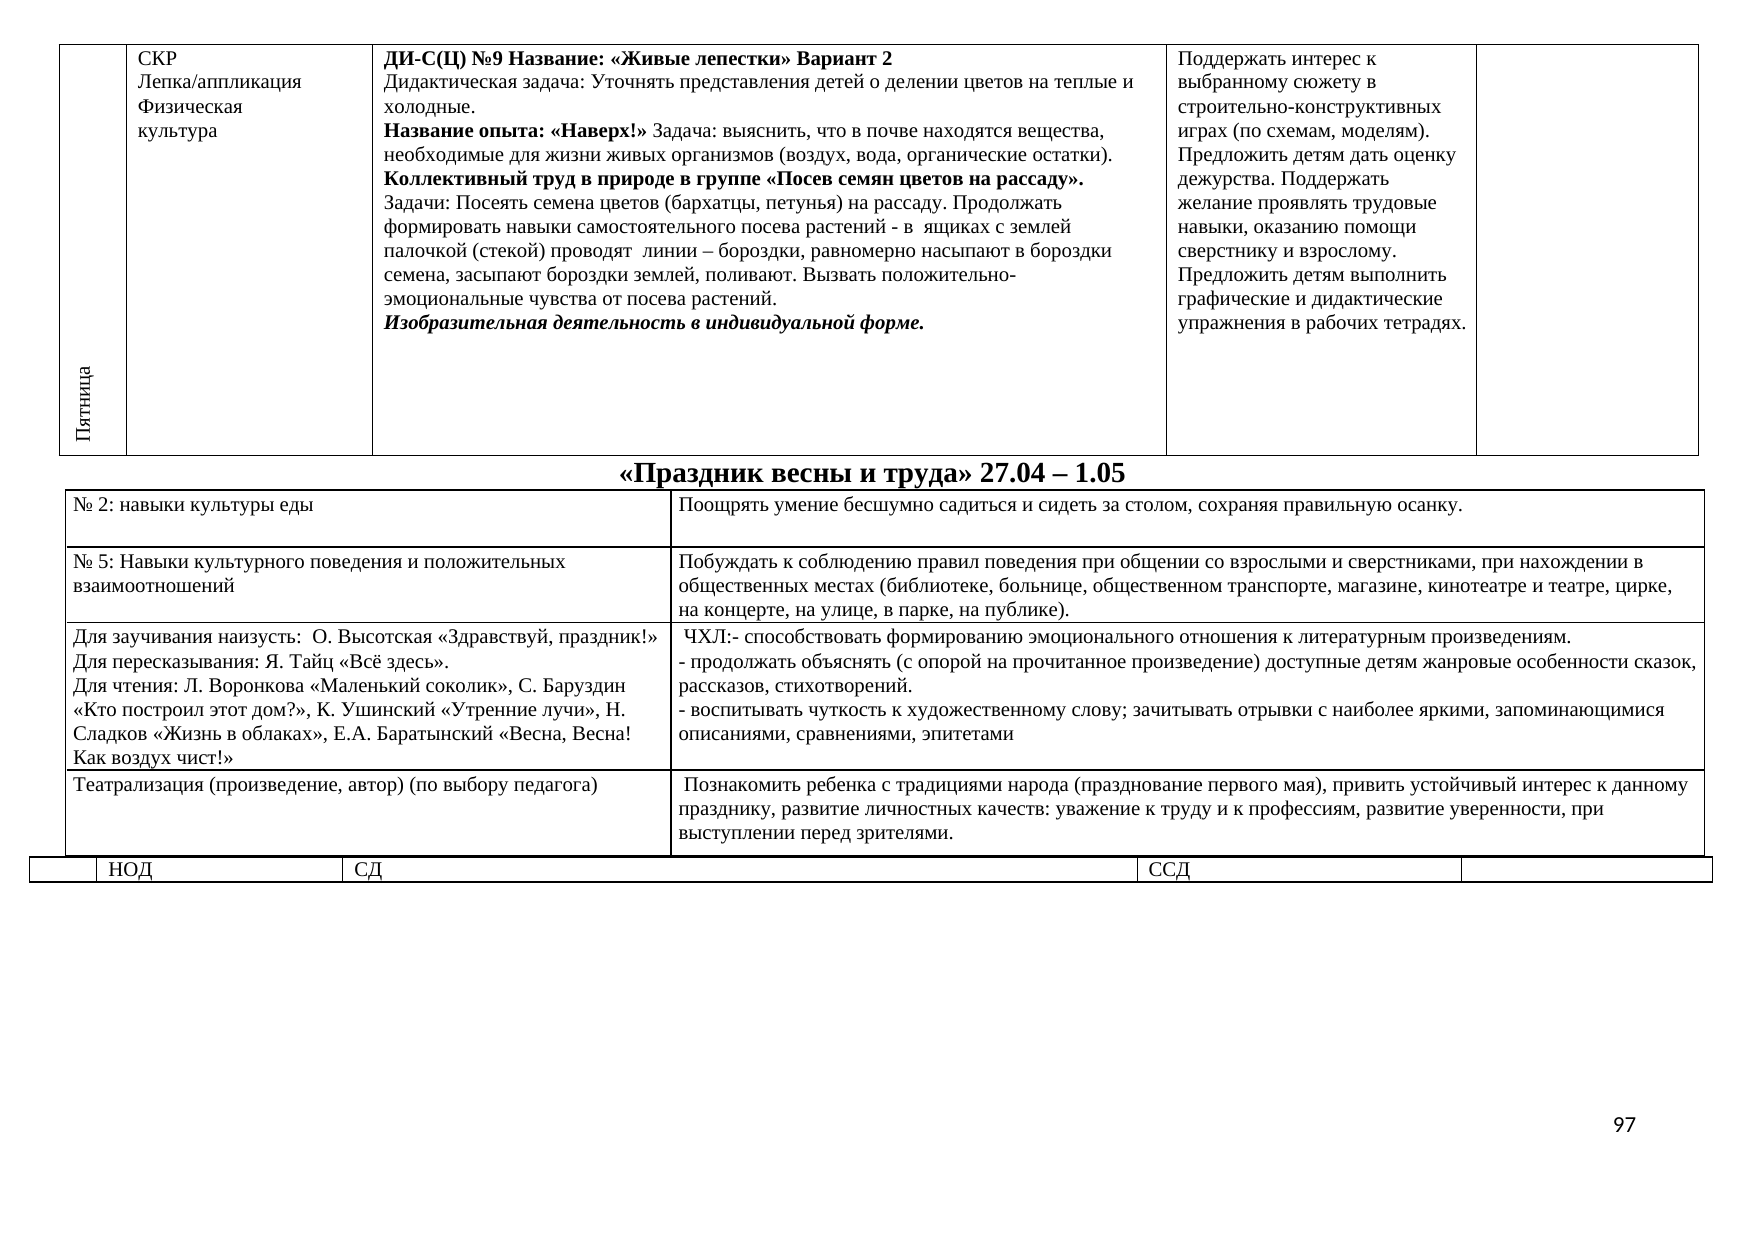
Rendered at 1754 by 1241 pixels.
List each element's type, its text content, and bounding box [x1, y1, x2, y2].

table_cell Поддержать интерес к выбранному сюжету в строительно-конструктивных играх (по схемам, моделям). Предложить детям дать оценку дежурства. Поддержать желание проявлять трудовые навыки, оказанию помощи сверстнику и взрослому. Предложить детям выполнить графические и дидактические упражнения в рабочих тетрадях. [1167, 45, 1476, 454]
table_cell ЧХЛ:- способствовать формированию эмоционального отношения к литературным произведениям. - продолжать объяснять (с опорой на прочитанное произведение) доступные детям жанровые особенности сказок, рассказов, стихотворений. - воспитывать чуткость к художественному слову; зачитывать отрывки с наиболее яркими, запоминающимися описаниями, сравнениями, эпитетами [672, 623, 1704, 769]
table_header НОД [97, 858, 342, 881]
table_header Поощрять умение бесшумно садиться и сидеть за столом, сохраняя правильную осанку. [672, 491, 1704, 546]
table_cell Побуждать к соблюдению правил поведения при общении со взрослыми и сверстниками, при нахождении в общественных местах (библиотеке, больнице, общественном транспорте, магазине, кинотеатре и театре, цирке, на концерте, на улице, в парке, на публике). [672, 548, 1704, 621]
table_cell ДИ-С(Ц) №9 Название: «Живые лепестки» Вариант 2 Дидактическая задача: Уточнять представления детей о делении цветов на теплые и холодные. Название опыта: «Наверх!» Задача: выяснить, что в почве находятся вещества, необходимые для жизни живых организмов (воздух, вода, органические остатки). Коллективный труд в природе в группе «Посев семян цветов на рассаду». Задачи: Посеять семена цветов (бархатцы, петунья) на рассаду. Продолжать формировать навыки самостоятельного посева растений - в ящиках с землей палочкой (стекой) проводят линии – бороздки, равномерно насыпают в бороздки семена, засыпают бороздки землей, поливают. Вызвать положительно-эмоциональные чувства от посева растений. Изобразительная деятельность в индивидуальной форме. [373, 45, 1166, 454]
table_cell [1477, 45, 1698, 454]
table_header [30, 858, 96, 881]
table_header [1462, 858, 1712, 881]
table_cell Театрализация (произведение, автор) (по выбору педагога) [66, 770, 670, 855]
table_cell № 5: Навыки культурного поведения и положительных взаимоотношений [66, 547, 670, 621]
text «Праздник весны и труда» 27.04 – 1.05 [29, 456, 1636, 489]
table_cell Пятница [60, 45, 126, 454]
table_cell Познакомить ребенка с традициями народа (празднование первого мая), привить устойчивый интерес к данному празднику, развитие личностных качеств: уважение к труду и к профессиям, развитие уверенности, при выступлении перед зрителями. [672, 771, 1704, 855]
table_header № 2: навыки культуры еды [66, 491, 670, 546]
table_header ССД [1138, 858, 1461, 881]
table_cell СКР Лепка/аппликация Физическая культура [127, 45, 372, 454]
table_cell Для заучивания наизусть: О. Высотская «Здравствуй, праздник!» Для пересказывания: Я. Тайц «Всё здесь». Для чтения: Л. Воронкова «Маленький соколик», С. Баруздин «Кто построил этот дом?», К. Ушинский «Утренние лучи», Н. Сладков «Жизнь в облаках», Е.А. Баратынский «Весна, Весна! Как воздух чист!» [66, 623, 670, 769]
table_header СД [343, 858, 1137, 881]
